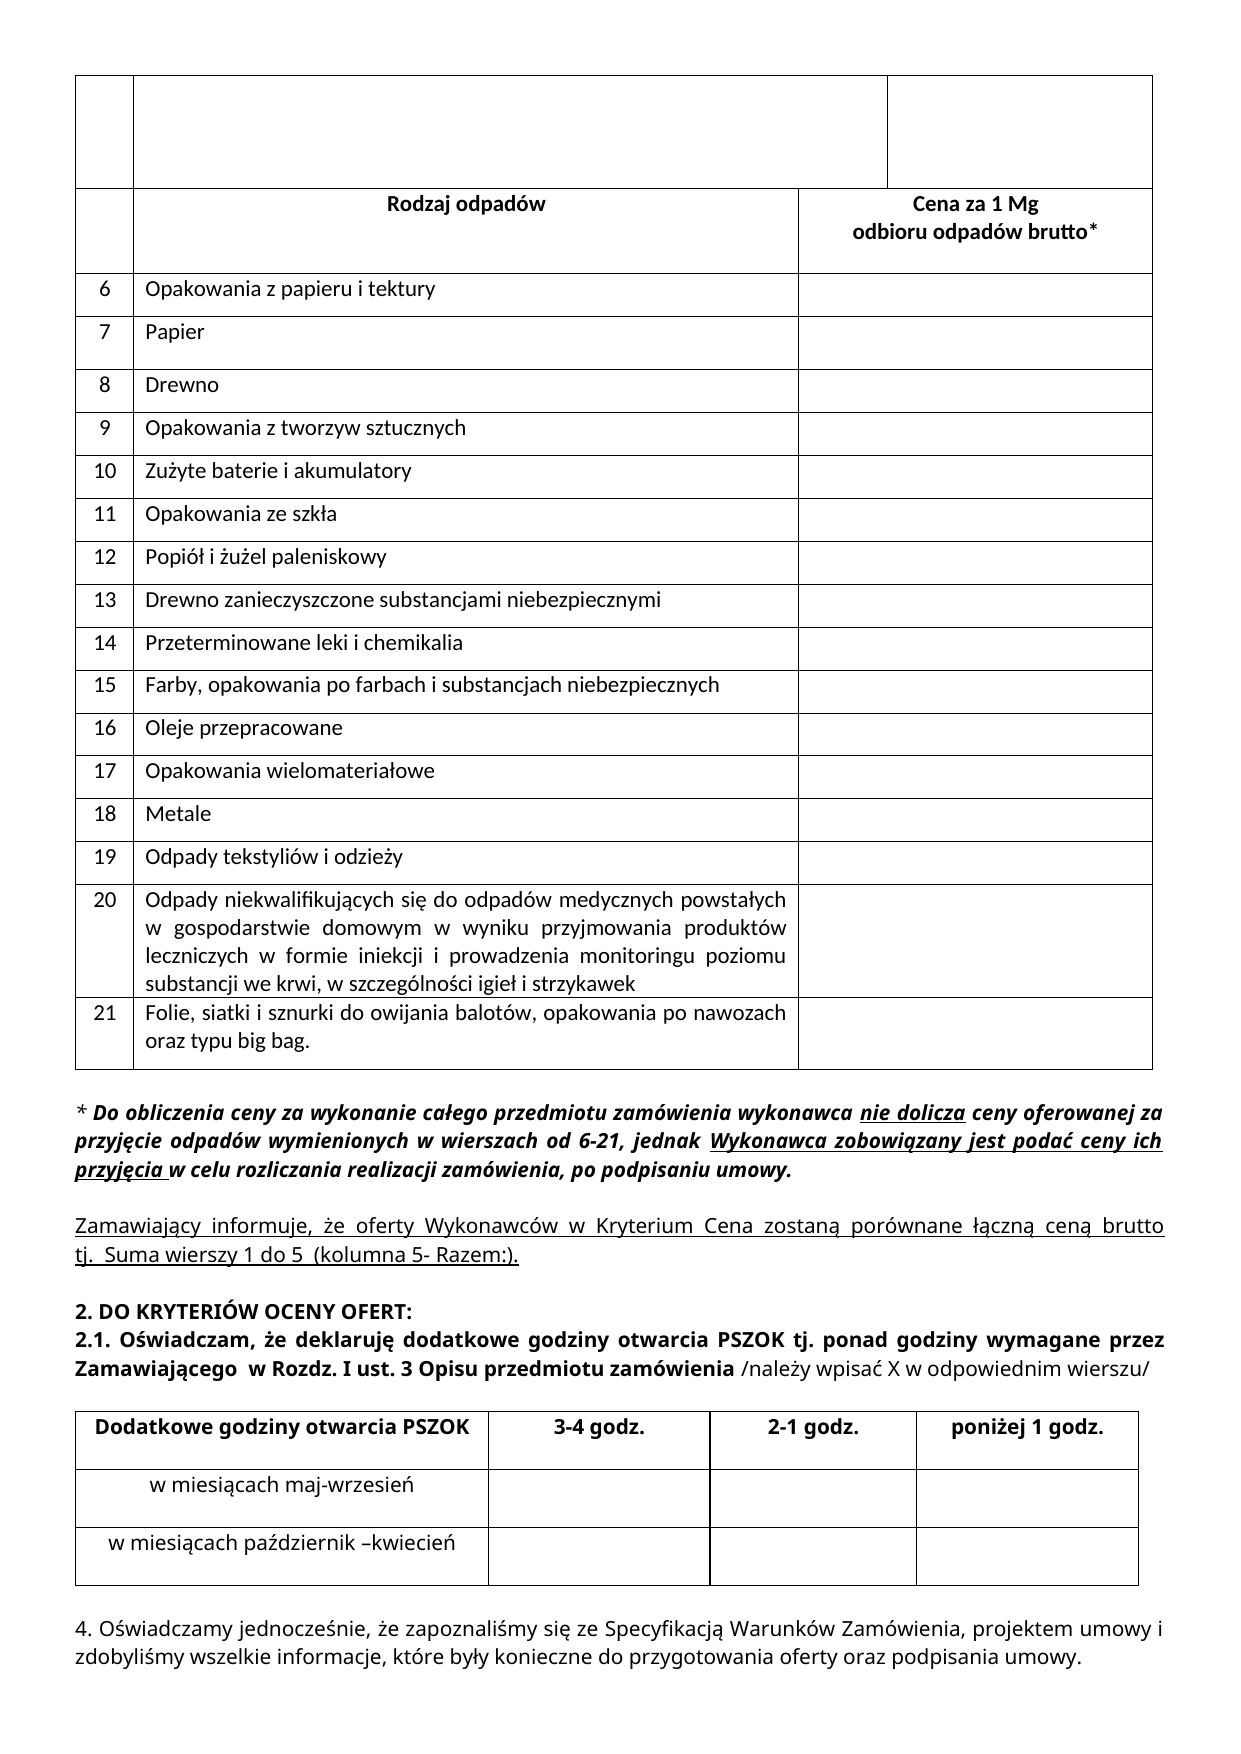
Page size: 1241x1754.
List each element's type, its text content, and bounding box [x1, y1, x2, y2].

table_cell Odpady niekwalifikujących się do odpadów medycznych powstałych w gospodarstwie domowym w wyniku przyjmowania produktów leczniczych w formie iniekcji i prowadzenia monitoringu poziomu substancji we krwi, w szczególności igieł i strzykawek [134, 885, 798, 997]
table_cell [76, 189, 133, 273]
table_cell [917, 1528, 1138, 1584]
table_cell 9 [76, 413, 133, 455]
table_cell [76, 76, 133, 188]
table_cell Rodzaj odpadów [134, 189, 798, 273]
table_cell Oleje przepracowane [134, 714, 798, 755]
table_cell w miesiącach październik –kwiecień [76, 1528, 488, 1584]
table_cell [799, 456, 1152, 498]
table_cell 8 [76, 370, 133, 412]
table_cell 6 [76, 274, 133, 316]
table_cell [799, 499, 1152, 541]
text Zamawiający informuje, że oferty Wykonawców w Kryterium Cena zostaną porównane łączną ceną brutto tj. Suma wierszy 1 do 5 (kolumna 5- Razem:). [75, 1212, 1165, 1236]
table_cell [799, 317, 1152, 369]
table_cell Metale [134, 799, 798, 841]
table_cell 14 [76, 628, 133, 669]
table_cell [799, 671, 1152, 712]
table_cell 18 [76, 799, 133, 841]
table_cell [888, 76, 1152, 188]
table_cell [799, 413, 1152, 455]
table_cell 13 [76, 585, 133, 627]
table_cell Cena za 1 Mg odbioru odpadów brutto* [799, 189, 1152, 273]
table_cell 11 [76, 499, 133, 541]
table_cell [711, 1470, 916, 1527]
table_header Dodatkowe godziny otwarcia PSZOK [76, 1412, 488, 1469]
table_cell 21 [76, 998, 133, 1068]
text 4. Oświadczamy jednocześnie, że zapoznaliśmy się ze Specyfikacją Warunków Zamówienia, projektem umowy i zdobyliśmy wszelkie informacje, które były konieczne do przygotowania oferty oraz podpisania umowy. [75, 1614, 1165, 1671]
table_cell Opakowania z tworzyw sztucznych [134, 413, 798, 455]
table_cell 15 [76, 671, 133, 712]
table_cell [799, 842, 1152, 884]
table_cell 16 [76, 714, 133, 755]
table_cell [799, 756, 1152, 798]
table_cell [917, 1470, 1138, 1527]
table_cell Odpady tekstyliów i odzieży [134, 842, 798, 884]
table_cell 12 [76, 542, 133, 584]
table_cell Drewno [134, 370, 798, 412]
text Zamawiający informuje, że oferty Wykonawców w Kryterium Cena zostaną porównane łączną ceną brutto tj. Suma wierszy 1 do 5 (kolumna 5- Razem:). [75, 1237, 1165, 1268]
text * Do obliczenia ceny za wykonanie całego przedmiotu zamówienia wykonawca nie dolicza ceny oferowanej za przyjęcie odpadów wymienionych w wierszach od 6-21, jednak Wykonawca zobowiązany jest podać ceny ich przyjęcia w celu rozliczania realizacji zamówienia, po podpisaniu umowy. [75, 1098, 1165, 1183]
table_cell [799, 274, 1152, 316]
table_header 2-1 godz. [711, 1412, 916, 1469]
table_cell [799, 799, 1152, 841]
table_cell Popiół i żużel paleniskowy [134, 542, 798, 584]
table_cell [711, 1528, 916, 1584]
table_cell Farby, opakowania po farbach i substancjach niebezpiecznych [134, 671, 798, 712]
table_cell 17 [76, 756, 133, 798]
table_cell [799, 885, 1152, 997]
table_cell 10 [76, 456, 133, 498]
table_cell Opakowania z papieru i tektury [134, 274, 798, 316]
table_cell Opakowania ze szkła [134, 499, 798, 541]
table_cell 7 [76, 317, 133, 369]
table_cell [799, 998, 1152, 1068]
table_cell [489, 1528, 709, 1584]
table_cell [799, 542, 1152, 584]
text 2.1. Oświadczam, że deklaruję dodatkowe godziny otwarcia PSZOK tj. ponad godziny wymagane przez Zamawiającego w Rozdz. I ust. 3 Opisu przedmiotu zamówienia /należy wpisać X w odpowiednim wierszu/ [75, 1325, 1165, 1382]
table_cell Drewno zanieczyszczone substancjami niebezpiecznymi [134, 585, 798, 627]
table_cell [799, 714, 1152, 755]
table_header 3-4 godz. [489, 1412, 709, 1469]
table_cell Opakowania wielomateriałowe [134, 756, 798, 798]
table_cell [134, 76, 887, 188]
table_cell [799, 370, 1152, 412]
table_cell [799, 585, 1152, 627]
table_cell 20 [76, 885, 133, 997]
table_cell Przeterminowane leki i chemikalia [134, 628, 798, 669]
table_header poniżej 1 godz. [917, 1412, 1138, 1469]
table_cell Papier [134, 317, 798, 369]
table_cell Folie, siatki i sznurki do owijania balotów, opakowania po nawozach oraz typu big bag. [134, 998, 798, 1068]
table_cell Zużyte baterie i akumulatory [134, 456, 798, 498]
text 2. DO KRYTERIÓW OCENY OFERT: [75, 1297, 1165, 1325]
table_cell 19 [76, 842, 133, 884]
table_cell w miesiącach maj-wrzesień [76, 1470, 488, 1527]
table_cell [489, 1470, 709, 1527]
table_cell [799, 628, 1152, 669]
